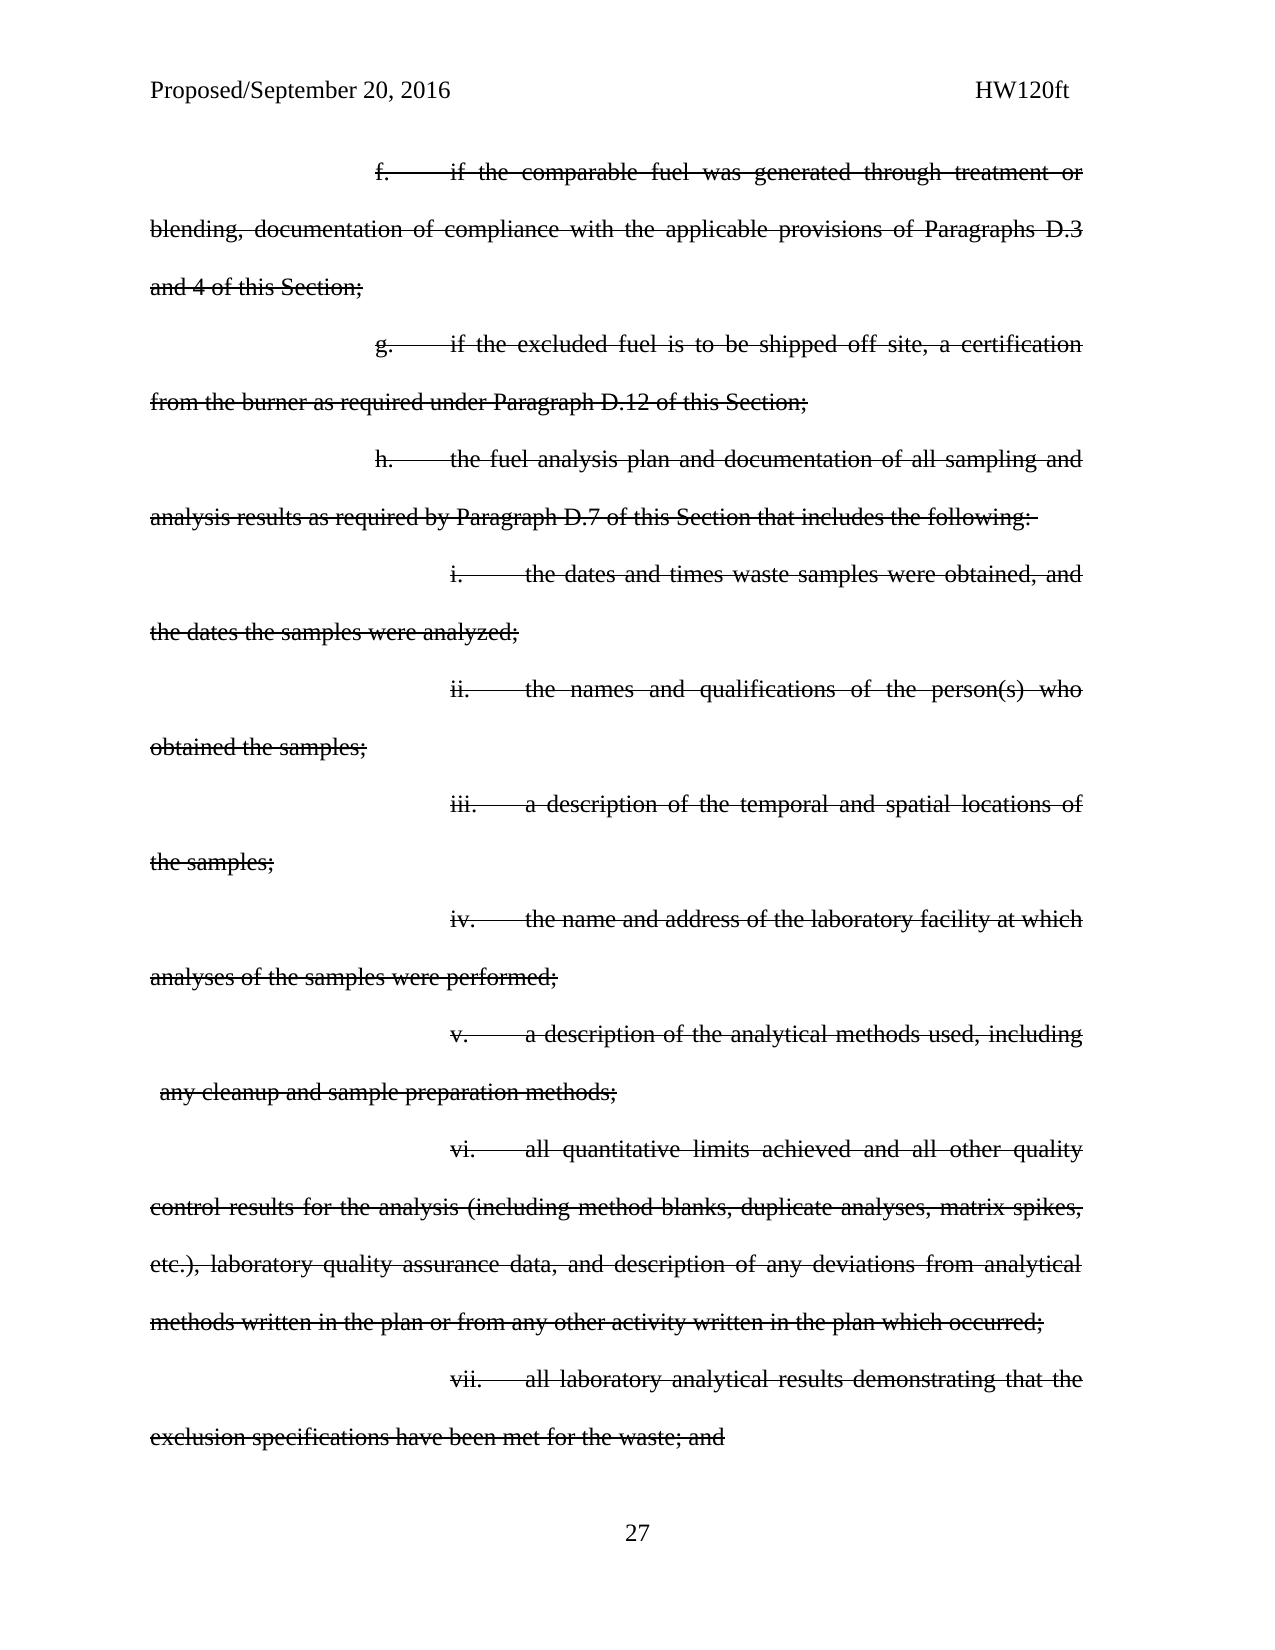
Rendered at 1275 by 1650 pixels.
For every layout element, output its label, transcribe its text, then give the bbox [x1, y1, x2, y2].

text vii. all laboratory analytical results demonstrating that the exclusion specifications have been met for the waste; and [150, 1364, 1083, 1451]
text vi. all quantitative limits achieved and all other quality control results for the analysis (including method blanks, duplicate analyses, matrix spikes, etc.), laboratory quality assurance data, and description of any deviations from analytical methods written in the plan or from any other activity written in the plan which occurred; [150, 1209, 1083, 1336]
text f. if the comparable fuel was generated through treatment or blending, documentation of compliance with the applicable provisions of Paragraphs D.3 and 4 of this Section; [150, 231, 1083, 301]
text h. the fuel analysis plan and documentation of all sampling and analysis results as required by Paragraph D.7 of this Section that includes the following: [150, 444, 1083, 531]
text iv. the name and address of the laboratory facility at which analyses of the samples were performed; [150, 904, 1083, 991]
text i. the dates and times waste samples were obtained, and the dates the samples were analyzed; [150, 559, 1083, 646]
text iii. a description of the temporal and spatial locations of the samples; [150, 789, 1083, 876]
text g. if the excluded fuel is to be shipped off site, a certification from the burner as required under Paragraph D.12 of this Section; [150, 329, 1083, 416]
text f. if the comparable fuel was generated through treatment or blending, documentation of compliance with the applicable provisions of Paragraphs D.3 and 4 of this Section; [150, 157, 1083, 230]
text v. a description of the analytical methods used, including any cleanup and sample preparation methods; [159, 1019, 1083, 1106]
text vi. all quantitative limits achieved and all other quality control results for the analysis (including method blanks, duplicate analyses, matrix spikes, etc.), laboratory quality assurance data, and description of any deviations from analytical methods written in the plan or from any other activity written in the plan which occurred; [150, 1134, 1083, 1207]
text ii. the names and qualifications of the person(s) who obtained the samples; [150, 674, 1083, 761]
